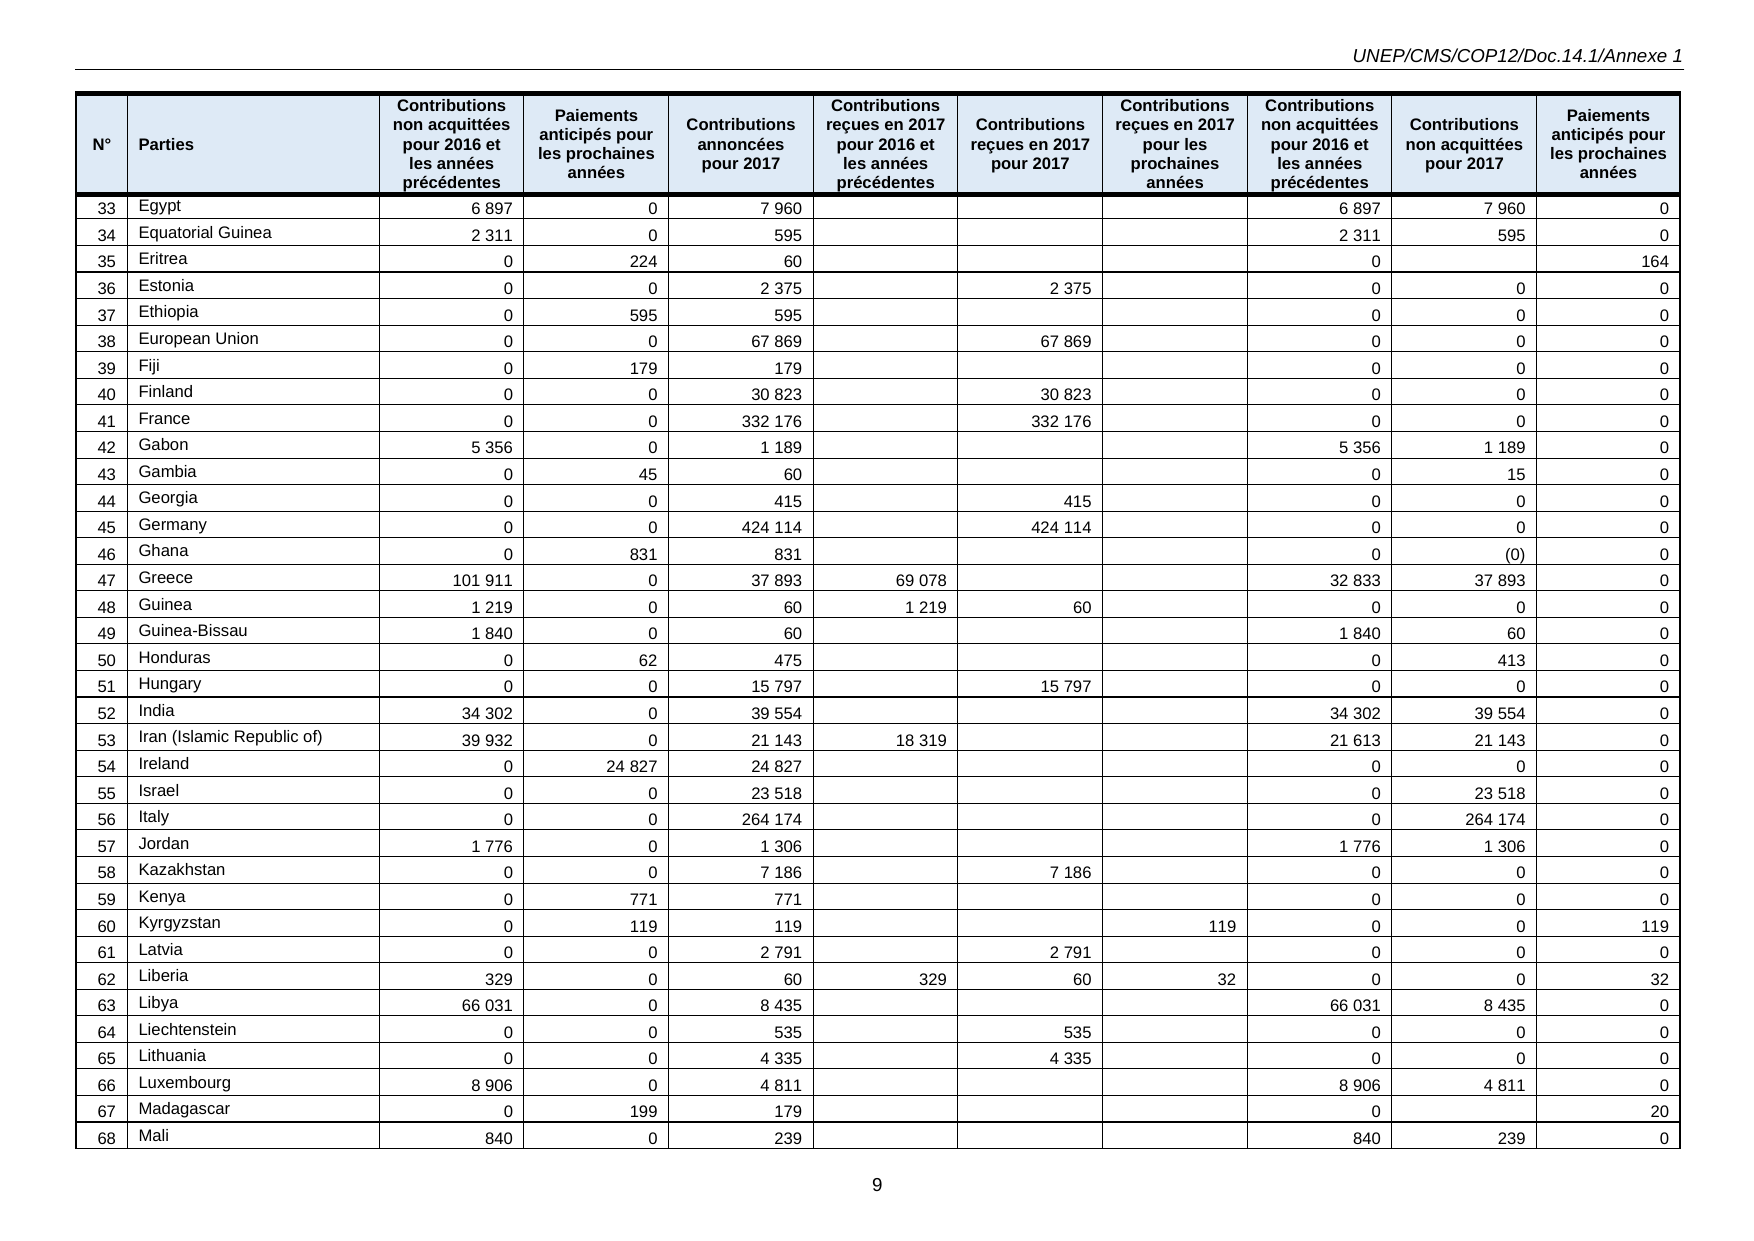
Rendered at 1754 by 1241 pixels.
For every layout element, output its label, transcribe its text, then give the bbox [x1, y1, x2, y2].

table_cell 43 [77, 459, 127, 484]
table_cell 119 [524, 910, 668, 936]
table_cell 60 [669, 618, 813, 643]
table_cell 0 [524, 671, 668, 696]
table_cell Liberia [128, 963, 379, 989]
table_cell Kenya [128, 884, 379, 909]
table_cell 8 906 [380, 1069, 523, 1095]
table_cell Israel [128, 777, 379, 803]
table_cell [814, 777, 957, 803]
table_cell 179 [669, 1096, 813, 1121]
table_cell 0 [1392, 857, 1536, 882]
table_cell 0 [524, 857, 668, 882]
table_cell [814, 1096, 957, 1121]
table_cell 0 [380, 1016, 523, 1042]
table_cell 0 [1537, 538, 1679, 564]
table_cell 0 [524, 379, 668, 404]
table_cell 0 [524, 565, 668, 590]
table_cell 0 [524, 777, 668, 803]
table_cell 66 031 [380, 990, 523, 1015]
table_cell Kazakhstan [128, 857, 379, 882]
table_cell 23 518 [1392, 777, 1536, 803]
table_cell 332 176 [669, 405, 813, 431]
table_cell 7 960 [1392, 197, 1536, 218]
table_cell [1103, 352, 1247, 378]
table_cell 264 174 [1392, 804, 1536, 829]
table_cell 0 [380, 538, 523, 564]
table_cell 30 823 [669, 379, 813, 404]
table_cell 46 [77, 538, 127, 564]
table_cell 0 [1537, 485, 1679, 511]
table_cell France [128, 405, 379, 431]
table_cell 0 [380, 273, 523, 298]
table_cell 39 [77, 352, 127, 378]
table_cell 0 [1537, 459, 1679, 484]
table_cell 0 [1537, 857, 1679, 882]
table_cell 34 302 [380, 698, 523, 723]
table_cell 0 [1248, 1016, 1391, 1042]
table_cell 0 [380, 405, 523, 431]
table_cell [1103, 538, 1247, 564]
table_cell [1103, 1043, 1247, 1068]
table_cell [958, 538, 1102, 564]
table_cell [814, 937, 957, 962]
table_cell 1 776 [380, 830, 523, 856]
table_cell [958, 751, 1102, 776]
table_cell 415 [669, 485, 813, 511]
table_cell 33 [77, 197, 127, 218]
table_cell 0 [1537, 197, 1679, 218]
table_cell 0 [1537, 432, 1679, 457]
table_cell 36 [77, 273, 127, 298]
table_cell [1103, 591, 1247, 617]
table_cell 224 [524, 246, 668, 271]
table_cell 56 [77, 804, 127, 829]
table_cell [814, 910, 957, 936]
table_cell 329 [380, 963, 523, 989]
table_cell 44 [77, 485, 127, 511]
table_cell 0 [1248, 405, 1391, 431]
table_cell 2 791 [958, 937, 1102, 962]
table_cell [958, 246, 1102, 271]
table_cell 18 319 [814, 724, 957, 749]
table_cell 2 311 [1248, 219, 1391, 245]
table_cell 2 791 [669, 937, 813, 962]
table_cell [1103, 937, 1247, 962]
table_cell [958, 618, 1102, 643]
table_cell [814, 299, 957, 324]
table_cell 61 [77, 937, 127, 962]
table_cell 0 [380, 751, 523, 776]
table_cell [1103, 379, 1247, 404]
table_cell 45 [77, 512, 127, 537]
table_cell 23 518 [669, 777, 813, 803]
table_cell 0 [1537, 379, 1679, 404]
table_cell 40 [77, 379, 127, 404]
table_cell 0 [1537, 405, 1679, 431]
table_cell 0 [1537, 777, 1679, 803]
table_cell 60 [669, 459, 813, 484]
table_cell [814, 405, 957, 431]
table_cell 424 114 [669, 512, 813, 537]
table_cell 0 [524, 1016, 668, 1042]
table_cell [814, 197, 957, 218]
table_cell 0 [524, 273, 668, 298]
table_cell 50 [77, 644, 127, 670]
table_cell [814, 538, 957, 564]
table_cell 0 [1537, 618, 1679, 643]
table_cell 0 [1537, 565, 1679, 590]
table_cell 59 [77, 884, 127, 909]
table_cell 32 [1537, 963, 1679, 989]
table_cell 119 [669, 910, 813, 936]
table_cell 0 [1248, 538, 1391, 564]
table_cell 0 [1248, 326, 1391, 351]
table_cell 35 [77, 246, 127, 271]
table_cell 60 [77, 910, 127, 936]
table_cell 0 [1392, 884, 1536, 909]
table_cell [814, 751, 957, 776]
table_cell 60 [958, 963, 1102, 989]
table_cell [814, 698, 957, 723]
table_cell 0 [1248, 804, 1391, 829]
table_cell 0 [1392, 379, 1536, 404]
table_cell [958, 830, 1102, 856]
table_cell 1 189 [669, 432, 813, 457]
table_cell 0 [1248, 246, 1391, 271]
table_cell [1103, 326, 1247, 351]
table_cell [958, 219, 1102, 245]
table_cell [1103, 698, 1247, 723]
table_cell 535 [669, 1016, 813, 1042]
table_cell 475 [669, 644, 813, 670]
table_cell 0 [1392, 405, 1536, 431]
table_cell [1103, 671, 1247, 696]
table_cell [1103, 1069, 1247, 1095]
table_cell [1392, 1096, 1536, 1121]
table_cell 60 [1392, 618, 1536, 643]
table_cell [814, 273, 957, 298]
table_cell [958, 644, 1102, 670]
table_cell 1 219 [814, 591, 957, 617]
table_cell 54 [77, 751, 127, 776]
table_cell Liechtenstein [128, 1016, 379, 1042]
table_cell 0 [380, 671, 523, 696]
table_cell (0) [1392, 538, 1536, 564]
table_cell 0 [524, 724, 668, 749]
table_cell 62 [77, 963, 127, 989]
table_cell 57 [77, 830, 127, 856]
table_header Contributions reçues en 2017 pour les prochaines années [1103, 96, 1247, 192]
table_cell 0 [524, 963, 668, 989]
table_cell [1103, 1096, 1247, 1121]
table_cell 8 435 [669, 990, 813, 1015]
table_cell [1103, 405, 1247, 431]
table_cell [814, 857, 957, 882]
table_cell 0 [524, 591, 668, 617]
table_cell 58 [77, 857, 127, 882]
table_cell 67 869 [669, 326, 813, 351]
table_header Contributions non acquittées pour 2016 et les années précédentes [1248, 96, 1391, 192]
table_cell 24 827 [524, 751, 668, 776]
table_cell [814, 219, 957, 245]
table_cell 45 [524, 459, 668, 484]
table_cell [1103, 219, 1247, 245]
table_cell 0 [1392, 751, 1536, 776]
table_cell [814, 884, 957, 909]
table_cell [1103, 485, 1247, 511]
table_cell 101 911 [380, 565, 523, 590]
table_cell Libya [128, 990, 379, 1015]
table_cell 1 306 [1392, 830, 1536, 856]
table_cell Ghana [128, 538, 379, 564]
table_cell 2 375 [958, 273, 1102, 298]
table_cell 0 [1537, 830, 1679, 856]
table_cell 0 [380, 379, 523, 404]
table_cell 37 893 [1392, 565, 1536, 590]
table_cell Eritrea [128, 246, 379, 271]
table_cell [1103, 644, 1247, 670]
table_cell 60 [958, 591, 1102, 617]
table_cell Finland [128, 379, 379, 404]
table_cell 39 554 [669, 698, 813, 723]
table_cell 415 [958, 485, 1102, 511]
table_cell [814, 830, 957, 856]
table_cell 0 [380, 485, 523, 511]
table_cell 30 823 [958, 379, 1102, 404]
table_cell European Union [128, 326, 379, 351]
table_cell 0 [380, 326, 523, 351]
table_cell 0 [1392, 591, 1536, 617]
table_cell 55 [77, 777, 127, 803]
table_cell 0 [524, 326, 668, 351]
table_cell [958, 197, 1102, 218]
table_cell 164 [1537, 246, 1679, 271]
table_cell [1103, 565, 1247, 590]
table_cell 0 [1392, 937, 1536, 962]
table_cell Fiji [128, 352, 379, 378]
table_cell 53 [77, 724, 127, 749]
table_cell Equatorial Guinea [128, 219, 379, 245]
table_cell 24 827 [669, 751, 813, 776]
table_cell 37 893 [669, 565, 813, 590]
table_cell Latvia [128, 937, 379, 962]
table_cell 424 114 [958, 512, 1102, 537]
table_cell [814, 990, 957, 1015]
table_header Contributions non acquittées pour 2016 et les années précédentes [380, 96, 523, 192]
table_cell Luxembourg [128, 1069, 379, 1095]
table_cell 199 [524, 1096, 668, 1121]
table_cell Mali [128, 1123, 379, 1148]
table_cell India [128, 698, 379, 723]
table_cell 52 [77, 698, 127, 723]
table_cell 39 932 [380, 724, 523, 749]
table_cell 595 [1392, 219, 1536, 245]
table_cell [814, 432, 957, 457]
table_cell 0 [1537, 1123, 1679, 1148]
table_cell 264 174 [669, 804, 813, 829]
table_header Contributions reçues en 2017 pour 2016 et les années précédentes [814, 96, 957, 192]
table_cell [1103, 830, 1247, 856]
table_cell 0 [1537, 990, 1679, 1015]
table_cell Germany [128, 512, 379, 537]
table_cell 0 [380, 352, 523, 378]
table_cell 0 [1248, 273, 1391, 298]
table_cell [1103, 751, 1247, 776]
table_cell [1103, 432, 1247, 457]
table_cell 329 [814, 963, 957, 989]
table_cell 0 [1537, 299, 1679, 324]
table_cell 0 [524, 1123, 668, 1148]
table_cell [814, 804, 957, 829]
table_cell 0 [1537, 591, 1679, 617]
table_cell 595 [669, 219, 813, 245]
table_cell [958, 804, 1102, 829]
table_cell [1103, 246, 1247, 271]
table_cell 1 306 [669, 830, 813, 856]
table_cell 67 869 [958, 326, 1102, 351]
table_cell 0 [1248, 299, 1391, 324]
table_cell [814, 352, 957, 378]
table_cell [814, 1043, 957, 1068]
table_cell 15 797 [958, 671, 1102, 696]
table_cell 413 [1392, 644, 1536, 670]
table_cell Honduras [128, 644, 379, 670]
table_cell [814, 459, 957, 484]
table_cell 60 [669, 963, 813, 989]
table_cell 34 302 [1248, 698, 1391, 723]
table_cell 0 [380, 777, 523, 803]
table_cell [1103, 884, 1247, 909]
table_cell 0 [524, 1043, 668, 1068]
table_cell 0 [1392, 299, 1536, 324]
table_cell 65 [77, 1043, 127, 1068]
table_cell 0 [1392, 485, 1536, 511]
table_cell Guinea [128, 591, 379, 617]
table_cell 1 219 [380, 591, 523, 617]
table_header Contributions annoncées pour 2017 [669, 96, 813, 192]
table_cell [1103, 1123, 1247, 1148]
table_cell 5 356 [1248, 432, 1391, 457]
table_cell 0 [524, 512, 668, 537]
table_cell 0 [1537, 724, 1679, 749]
table_cell [1103, 724, 1247, 749]
table_cell Ethiopia [128, 299, 379, 324]
table_cell 4 811 [669, 1069, 813, 1095]
table_cell 0 [1537, 326, 1679, 351]
table_cell 0 [1248, 644, 1391, 670]
table_cell Madagascar [128, 1096, 379, 1121]
table_cell 63 [77, 990, 127, 1015]
table_cell 840 [1248, 1123, 1391, 1148]
table_header Contributions reçues en 2017 pour 2017 [958, 96, 1102, 192]
table_cell [958, 432, 1102, 457]
table_cell 595 [669, 299, 813, 324]
table_cell 0 [1392, 352, 1536, 378]
table_cell 15 797 [669, 671, 813, 696]
table_cell 0 [380, 1096, 523, 1121]
table_cell 0 [1392, 512, 1536, 537]
table_header N° [77, 96, 127, 192]
table_cell 1 776 [1248, 830, 1391, 856]
table_cell 6 897 [380, 197, 523, 218]
table_cell 0 [524, 937, 668, 962]
table_cell 0 [524, 804, 668, 829]
table_header Paiements anticipés pour les prochaines années [524, 96, 668, 192]
table_cell [958, 459, 1102, 484]
table_cell 7 186 [669, 857, 813, 882]
table_cell 840 [380, 1123, 523, 1148]
table_cell 21 143 [1392, 724, 1536, 749]
table_cell 0 [1537, 937, 1679, 962]
table_cell 34 [77, 219, 127, 245]
table_cell 0 [380, 644, 523, 670]
table_cell 0 [524, 485, 668, 511]
table_cell 0 [1392, 671, 1536, 696]
table_cell Jordan [128, 830, 379, 856]
table_cell [814, 1016, 957, 1042]
table_cell [814, 1123, 957, 1148]
table_cell 7 186 [958, 857, 1102, 882]
table_cell 32 [1103, 963, 1247, 989]
table_cell 64 [77, 1016, 127, 1042]
table_cell 0 [1537, 273, 1679, 298]
table_cell 0 [524, 219, 668, 245]
table_cell 0 [1537, 751, 1679, 776]
table_cell 0 [1537, 884, 1679, 909]
table_cell 0 [1537, 671, 1679, 696]
table_cell 0 [380, 459, 523, 484]
table_cell 595 [524, 299, 668, 324]
table_cell 49 [77, 618, 127, 643]
table_cell [814, 485, 957, 511]
table_cell 0 [524, 698, 668, 723]
table_cell 0 [1248, 1096, 1391, 1121]
table_cell 0 [1537, 352, 1679, 378]
table_cell Kyrgyzstan [128, 910, 379, 936]
table_cell 47 [77, 565, 127, 590]
table_cell Georgia [128, 485, 379, 511]
table_cell 38 [77, 326, 127, 351]
table_cell 0 [1248, 777, 1391, 803]
table_cell 69 078 [814, 565, 957, 590]
table_cell 51 [77, 671, 127, 696]
table_cell [1103, 777, 1247, 803]
table_cell [1103, 990, 1247, 1015]
table_cell 67 [77, 1096, 127, 1121]
table_cell [1103, 804, 1247, 829]
table_cell 0 [1248, 963, 1391, 989]
table_cell [1103, 197, 1247, 218]
table_cell [958, 884, 1102, 909]
table_cell 0 [1248, 352, 1391, 378]
table_cell [814, 618, 957, 643]
table_cell Gambia [128, 459, 379, 484]
table_cell Hungary [128, 671, 379, 696]
table_cell 2 311 [380, 219, 523, 245]
table_cell 8 435 [1392, 990, 1536, 1015]
table_cell 5 356 [380, 432, 523, 457]
table_cell 0 [1392, 326, 1536, 351]
table_cell 0 [1392, 1043, 1536, 1068]
table_cell [1103, 512, 1247, 537]
table_cell [1103, 618, 1247, 643]
table_cell 4 335 [958, 1043, 1102, 1068]
table_cell 535 [958, 1016, 1102, 1042]
table_cell 0 [1537, 804, 1679, 829]
table_cell 119 [1103, 910, 1247, 936]
table_cell Lithuania [128, 1043, 379, 1068]
table_cell [1103, 459, 1247, 484]
table_cell 4 811 [1392, 1069, 1536, 1095]
table_cell 21 143 [669, 724, 813, 749]
table_cell 48 [77, 591, 127, 617]
table_cell 0 [1248, 937, 1391, 962]
table_cell 20 [1537, 1096, 1679, 1121]
table_cell [958, 1096, 1102, 1121]
table_cell 0 [524, 618, 668, 643]
table_cell 39 554 [1392, 698, 1536, 723]
table_cell 21 613 [1248, 724, 1391, 749]
table_cell 41 [77, 405, 127, 431]
table_cell 332 176 [958, 405, 1102, 431]
table_cell 0 [524, 432, 668, 457]
table_cell [814, 246, 957, 271]
table_cell 119 [1537, 910, 1679, 936]
table_cell [958, 1069, 1102, 1095]
table_cell [1103, 857, 1247, 882]
table_cell 0 [1248, 379, 1391, 404]
table_cell 6 897 [1248, 197, 1391, 218]
table_cell [1103, 299, 1247, 324]
table_cell 1 189 [1392, 432, 1536, 457]
table_cell 0 [380, 910, 523, 936]
table_cell 1 840 [380, 618, 523, 643]
table_cell [1392, 246, 1536, 271]
table_cell 0 [524, 990, 668, 1015]
table_cell 2 375 [669, 273, 813, 298]
table_cell 0 [380, 937, 523, 962]
table_cell 0 [1537, 1069, 1679, 1095]
table_cell Greece [128, 565, 379, 590]
table_cell 0 [1392, 963, 1536, 989]
table_cell Guinea-Bissau [128, 618, 379, 643]
table_header Paiements anticipés pour les prochaines années [1537, 96, 1679, 192]
table_cell 771 [524, 884, 668, 909]
table_cell 60 [669, 246, 813, 271]
table_cell [1103, 273, 1247, 298]
table_cell 0 [380, 884, 523, 909]
table_cell Estonia [128, 273, 379, 298]
table_cell Egypt [128, 197, 379, 218]
table_cell 179 [524, 352, 668, 378]
table_cell 0 [524, 197, 668, 218]
table_cell 239 [1392, 1123, 1536, 1148]
table_cell 771 [669, 884, 813, 909]
table_cell 0 [1248, 884, 1391, 909]
table_cell [958, 990, 1102, 1015]
table_cell 7 960 [669, 197, 813, 218]
table_cell 0 [380, 804, 523, 829]
table_cell [958, 352, 1102, 378]
table_cell [814, 671, 957, 696]
table_cell 0 [1537, 1016, 1679, 1042]
table_cell 0 [380, 512, 523, 537]
table_cell 15 [1392, 459, 1536, 484]
table_cell [958, 565, 1102, 590]
table_cell [958, 777, 1102, 803]
table_cell 0 [1392, 1016, 1536, 1042]
table_cell 4 335 [669, 1043, 813, 1068]
table_cell 62 [524, 644, 668, 670]
table_cell 0 [380, 246, 523, 271]
table_cell [814, 644, 957, 670]
table_cell 68 [77, 1123, 127, 1148]
table_cell 0 [1248, 671, 1391, 696]
table_cell 37 [77, 299, 127, 324]
table_cell 0 [1248, 459, 1391, 484]
table_cell 0 [1537, 698, 1679, 723]
table_cell 0 [1537, 219, 1679, 245]
table_cell [958, 910, 1102, 936]
table_cell 0 [380, 299, 523, 324]
table_cell 831 [524, 538, 668, 564]
table_cell Ireland [128, 751, 379, 776]
table_cell 8 906 [1248, 1069, 1391, 1095]
table_cell 0 [1248, 857, 1391, 882]
table_cell 0 [1392, 273, 1536, 298]
table_cell 831 [669, 538, 813, 564]
table_cell 0 [1248, 751, 1391, 776]
table_cell 0 [1248, 512, 1391, 537]
table_cell 0 [1537, 1043, 1679, 1068]
table_cell 0 [380, 857, 523, 882]
table_cell 0 [524, 405, 668, 431]
table_cell [1103, 1016, 1247, 1042]
table_cell 0 [1248, 485, 1391, 511]
table_cell 0 [524, 1069, 668, 1095]
table_cell Italy [128, 804, 379, 829]
table_cell Gabon [128, 432, 379, 457]
table_cell 0 [1248, 910, 1391, 936]
table_cell Iran (Islamic Republic of) [128, 724, 379, 749]
table_cell 42 [77, 432, 127, 457]
table_cell 0 [1537, 644, 1679, 670]
table_cell 32 833 [1248, 565, 1391, 590]
table_header Parties [128, 96, 379, 192]
table_cell 66 [77, 1069, 127, 1095]
table_cell 179 [669, 352, 813, 378]
table_cell [958, 1123, 1102, 1148]
table_cell [958, 724, 1102, 749]
table_cell [814, 1069, 957, 1095]
table_cell 0 [1248, 1043, 1391, 1068]
table_cell 60 [669, 591, 813, 617]
table_cell [814, 512, 957, 537]
table_cell [958, 299, 1102, 324]
table_cell 66 031 [1248, 990, 1391, 1015]
table_cell 1 840 [1248, 618, 1391, 643]
table_header Contributions non acquittées pour 2017 [1392, 96, 1536, 192]
table_cell 239 [669, 1123, 813, 1148]
table_cell [958, 698, 1102, 723]
table_cell 0 [1537, 512, 1679, 537]
table_cell [814, 326, 957, 351]
table_cell [814, 379, 957, 404]
table_cell 0 [1392, 910, 1536, 936]
table_cell 0 [524, 830, 668, 856]
table_cell 0 [380, 1043, 523, 1068]
table_cell 0 [1248, 591, 1391, 617]
